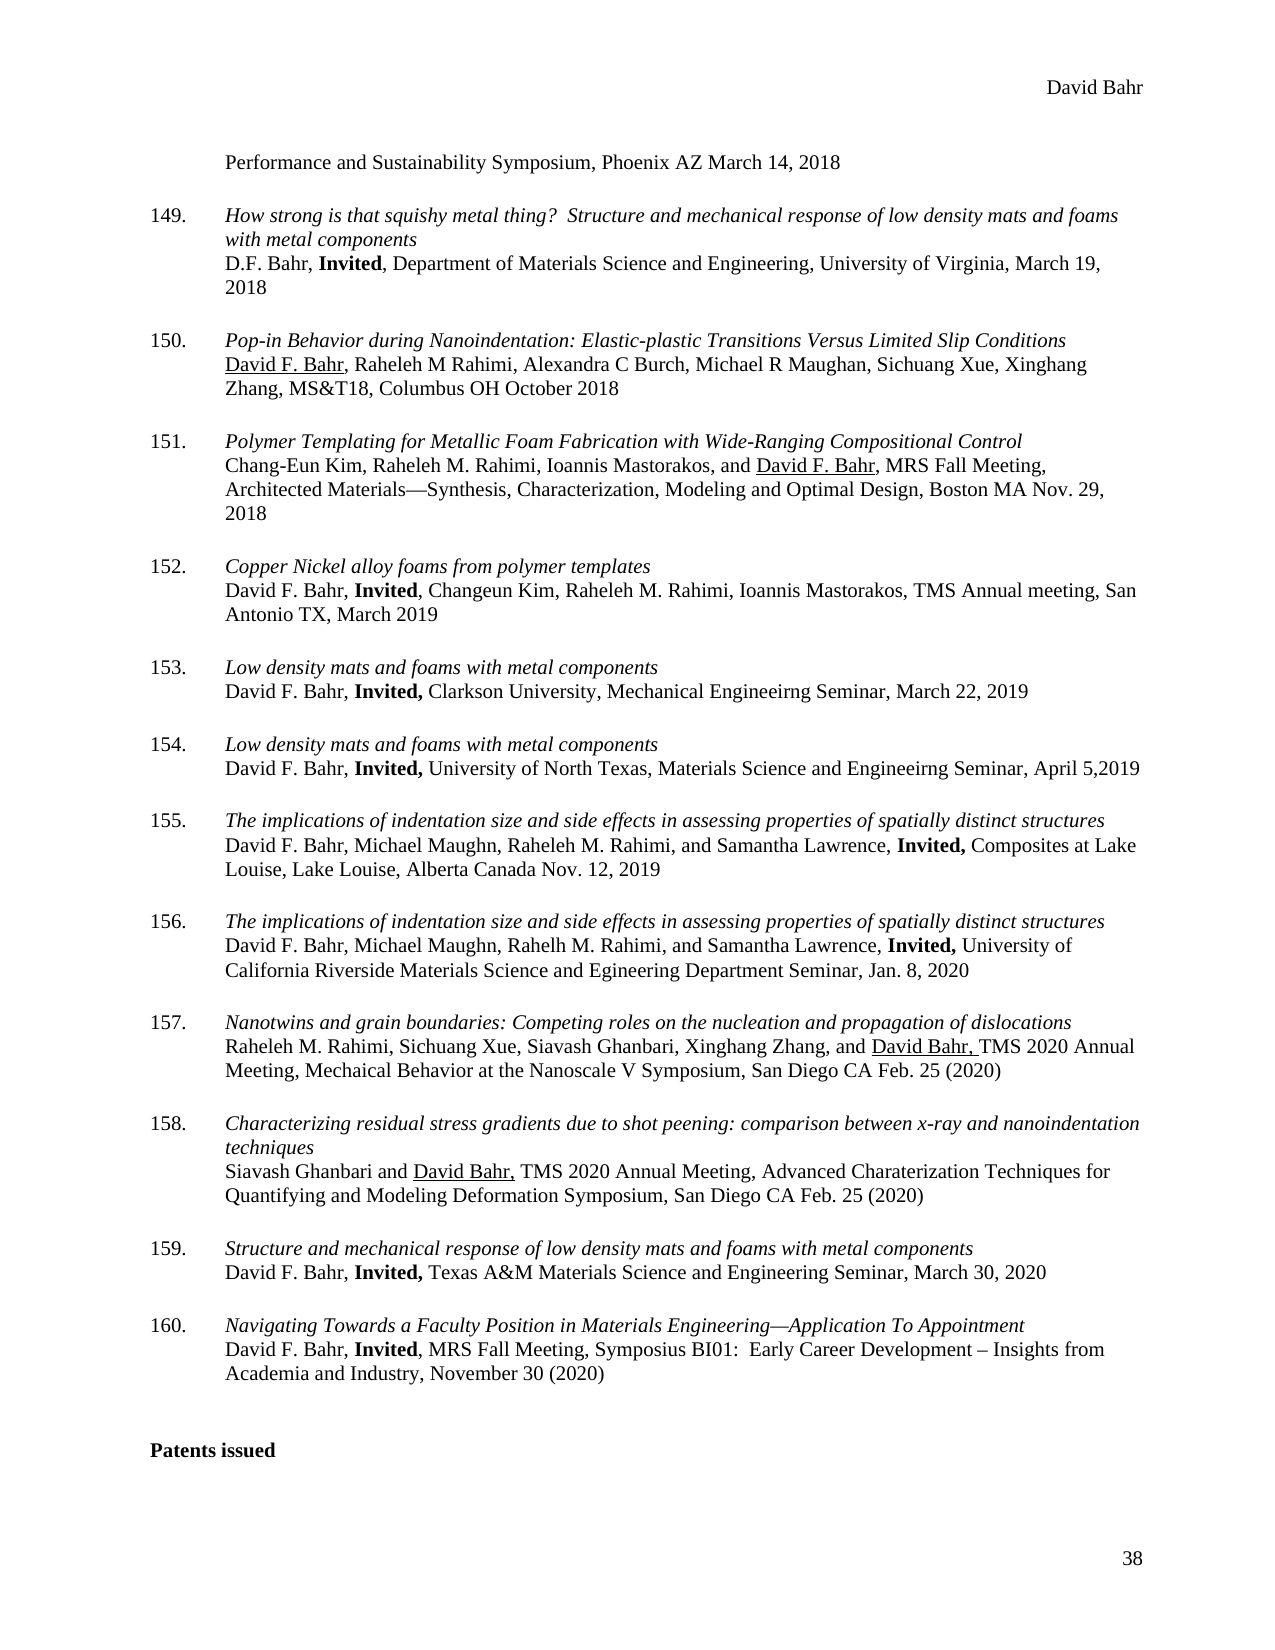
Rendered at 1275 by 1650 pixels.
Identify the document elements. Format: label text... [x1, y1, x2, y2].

list The implications of indentation size and side effects in assessing properties of spatially distinct structures David F. Bahr, Michael Maughn, Raheleh M. Rahimi, and Samantha Lawrence, Invited, Composites at Lake Louise, Lake Louise, Alberta Canada Nov. 12, 2019 [150, 808, 1143, 909]
text Patents issued [150, 1438, 1143, 1462]
list Nanotwins and grain boundaries: Competing roles on the nucleation and propagation of dislocations Raheleh M. Rahimi, Sichuang Xue, Siavash Ghanbari, Xinghang Zhang, and David Bahr, TMS 2020 Annual Meeting, Mechaical Behavior at the Nanoscale V Symposium, San Diego CA Feb. 25 (2020) [150, 1010, 1143, 1111]
list Polymer Templating for Metallic Foam Fabrication with Wide-Ranging Compositional Control Chang-Eun Kim, Raheleh M. Rahimi, Ioannis Mastorakos, and David F. Bahr, MRS Fall Meeting, Architected Materials—Synthesis, Characterization, Modeling and Optimal Design, Boston MA Nov. 29, 2018 [150, 429, 1143, 554]
list Low density mats and foams with metal components David F. Bahr, Invited, Clarkson University, Mechanical Engineeirng Seminar, March 22, 2019 [150, 655, 1143, 732]
list Low density mats and foams with metal components [150, 732, 1143, 756]
list Structure and mechanical response of low density mats and foams with metal components David F. Bahr, Invited, Texas A&M Materials Science and Engineering Seminar, March 30, 2020 [150, 1236, 1143, 1313]
list Pop-in Behavior during Nanoindentation: Elastic-plastic Transitions Versus Limited Slip Conditions David F. Bahr, Raheleh M Rahimi, Alexandra C Burch, Michael R Maughan, Sichuang Xue, Xinghang Zhang, MS&T18, Columbus OH October 2018 [150, 328, 1143, 429]
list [150, 150, 1143, 203]
list The implications of indentation size and side effects in assessing properties of spatially distinct structures David F. Bahr, Michael Maughn, Rahelh M. Rahimi, and Samantha Lawrence, Invited, University of California Riverside Materials Science and Egineering Department Seminar, Jan. 8, 2020 [150, 909, 1143, 1010]
list Characterizing residual stress gradients due to shot peening: comparison between x-ray and nanoindentation techniques Siavash Ghanbari and David Bahr, TMS 2020 Annual Meeting, Advanced Charaterization Techniques for Quantifying and Modeling Deformation Symposium, San Diego CA Feb. 25 (2020) [150, 1111, 1143, 1236]
list D.F. Bahr, Invited, Department of Materials Science and Engineering, University of Virginia, March 19, 2018 [225, 251, 1143, 328]
list Navigating Towards a Faculty Position in Materials Engineering—Application To Appointment David F. Bahr, Invited, MRS Fall Meeting, Symposius BI01: Early Career Development – Insights from Academia and Industry, November 30 (2020) [150, 1313, 1143, 1438]
list How strong is that squishy metal thing? Structure and mechanical response of low density mats and foams with metal components [150, 203, 1143, 251]
list Copper Nickel alloy foams from polymer templates David F. Bahr, Invited, Changeun Kim, Raheleh M. Rahimi, Ioannis Mastorakos, TMS Annual meeting, San Antonio TX, March 2019 [150, 554, 1143, 655]
list David F. Bahr, Invited, University of North Texas, Materials Science and Engineeirng Seminar, April 5,2019 [225, 756, 1143, 808]
